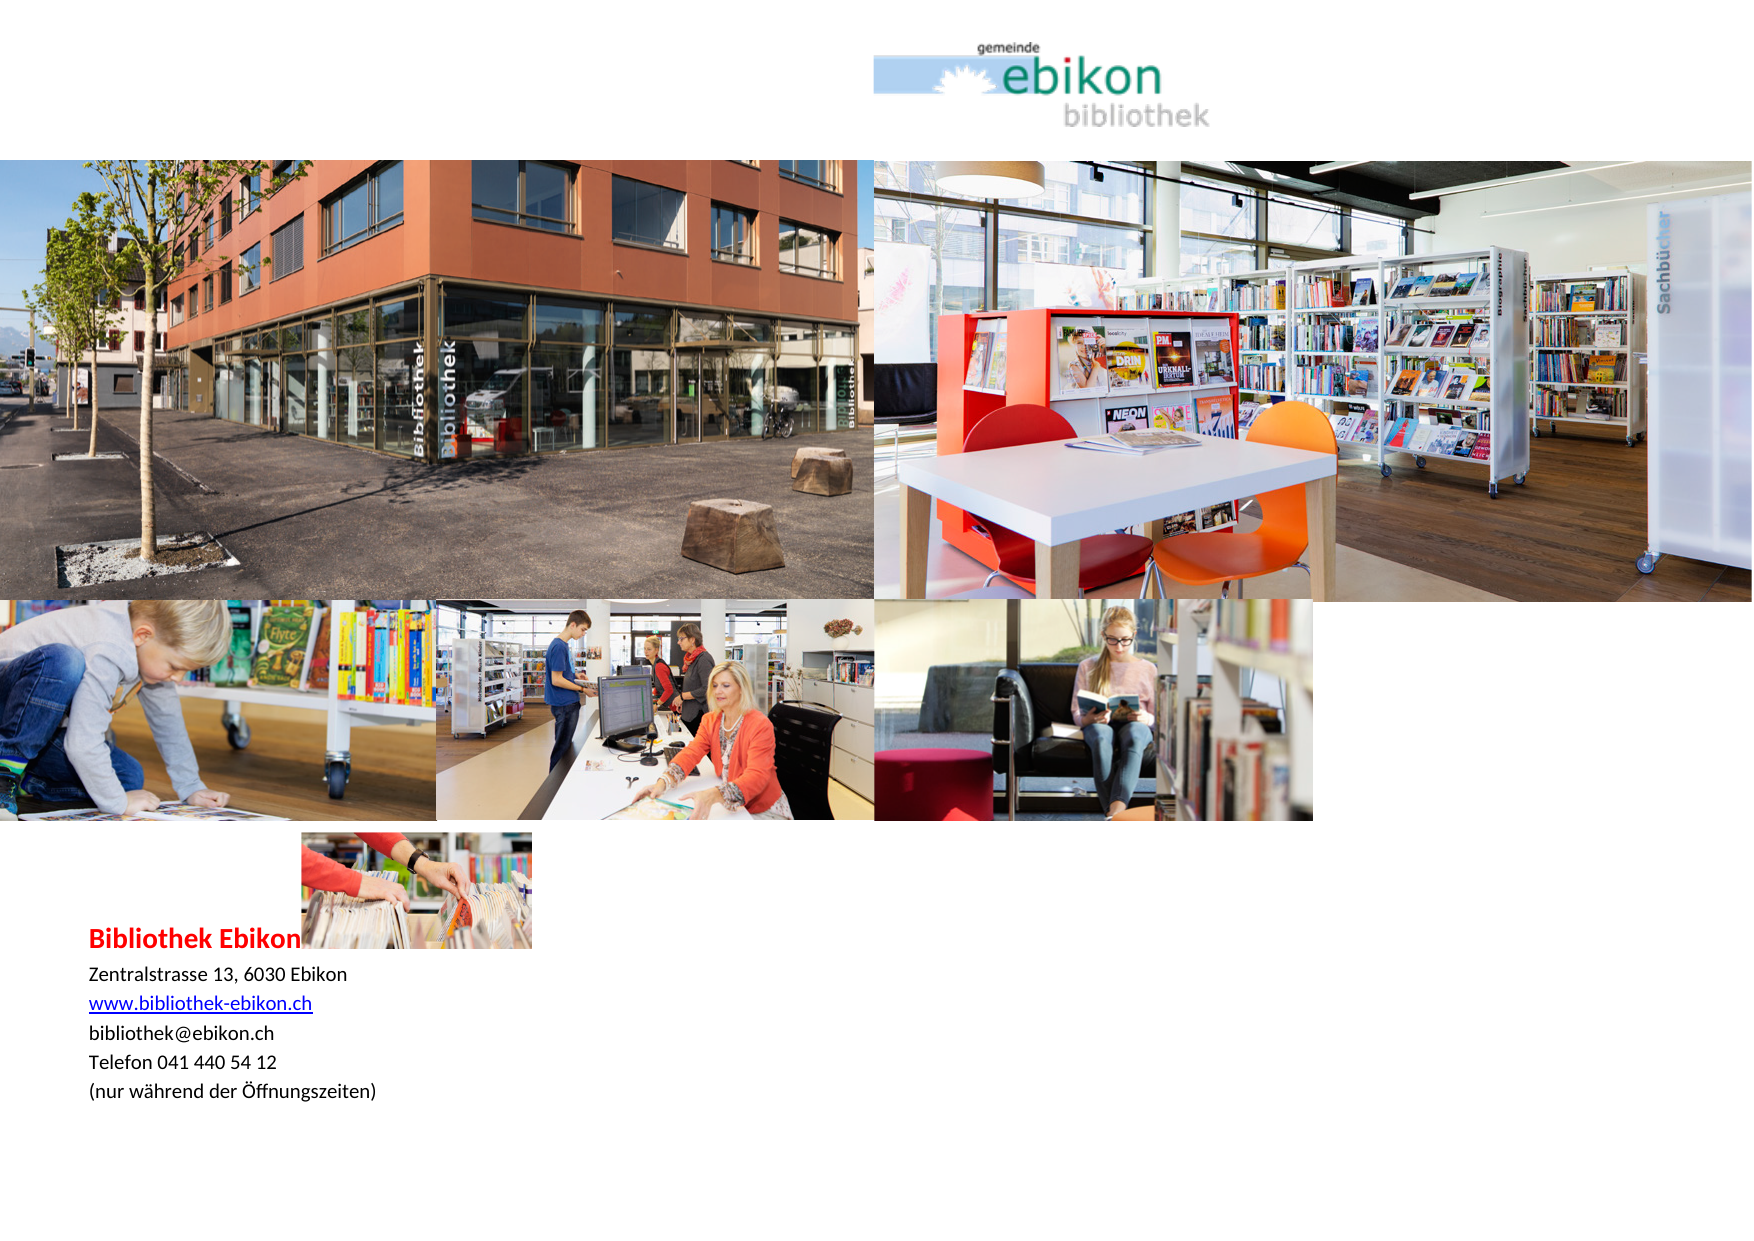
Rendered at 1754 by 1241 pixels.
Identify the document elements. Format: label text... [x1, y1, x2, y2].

text Bibliothek Ebikon [89, 833, 1665, 956]
text Telefon 041 440 54 12 [89, 1049, 1665, 1074]
text (nur während der Öffnungszeiten) [89, 1078, 1665, 1103]
text Zentralstrasse 13, 6030 Ebikon [89, 961, 1665, 987]
picture [301, 832, 532, 949]
picture [873, 42, 1210, 127]
text www.bibliothek-ebikon.ch [89, 991, 1665, 1016]
text bibliothek@ebikon.ch [89, 1020, 1665, 1045]
